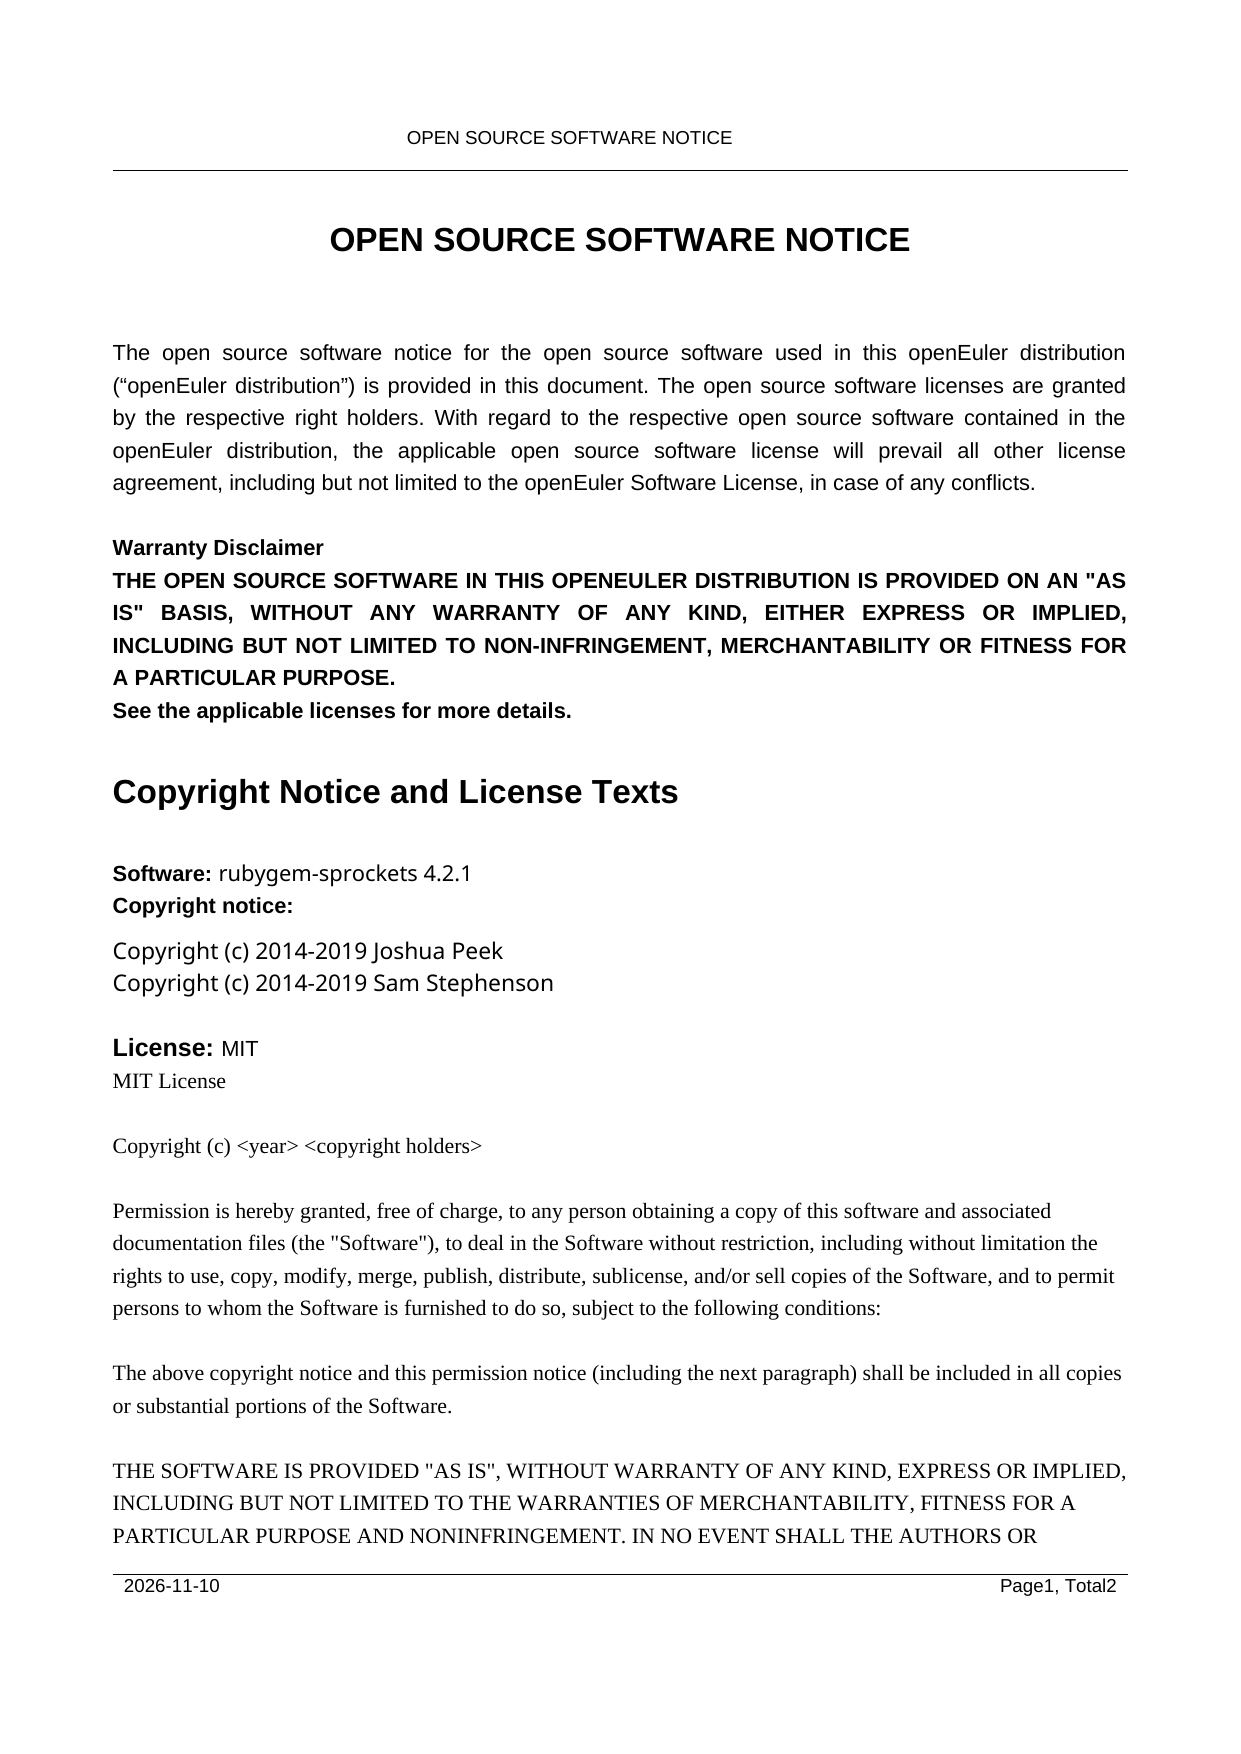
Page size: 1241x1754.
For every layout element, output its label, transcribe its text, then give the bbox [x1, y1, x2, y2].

text The open source software notice for the open source software used in this openEuler distribution (“openEuler distribution”) is provided in this document. The open source software licenses are granted by the respective right holders. With regard to the respective open source software contained in the openEuler distribution, the applicable open source software license will prevail all other license agreement, including but not limited to the openEuler Software License, in case of any conflicts. [112, 336, 1128, 499]
text Copyright Notice and License Texts [112, 759, 1128, 824]
text Copyright notice: [112, 889, 1128, 921]
text Warranty Disclaimer [112, 531, 1128, 564]
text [112, 1064, 1128, 1551]
text OPEN SOURCE SOFTWARE NOTICE [112, 206, 1128, 271]
title Software: rubygem-sprockets 4.2.1 [112, 856, 1128, 889]
text THE OPEN SOURCE SOFTWARE IN THIS OPENEULER DISTRIBUTION IS PROVIDED ON AN "AS IS" BASIS, WITHOUT ANY WARRANTY OF ANY KIND, EITHER EXPRESS OR IMPLIED, INCLUDING BUT NOT LIMITED TO NON-INFRINGEMENT, MERCHANTABILITY OR FITNESS FOR A PARTICULAR PURPOSE. See the applicable licenses for more details. [112, 564, 1128, 726]
text License: MIT [112, 1031, 1128, 1064]
text Copyright (c) 2014-2019 Joshua Peek Copyright (c) 2014-2019 Sam Stephenson [112, 934, 1128, 1031]
